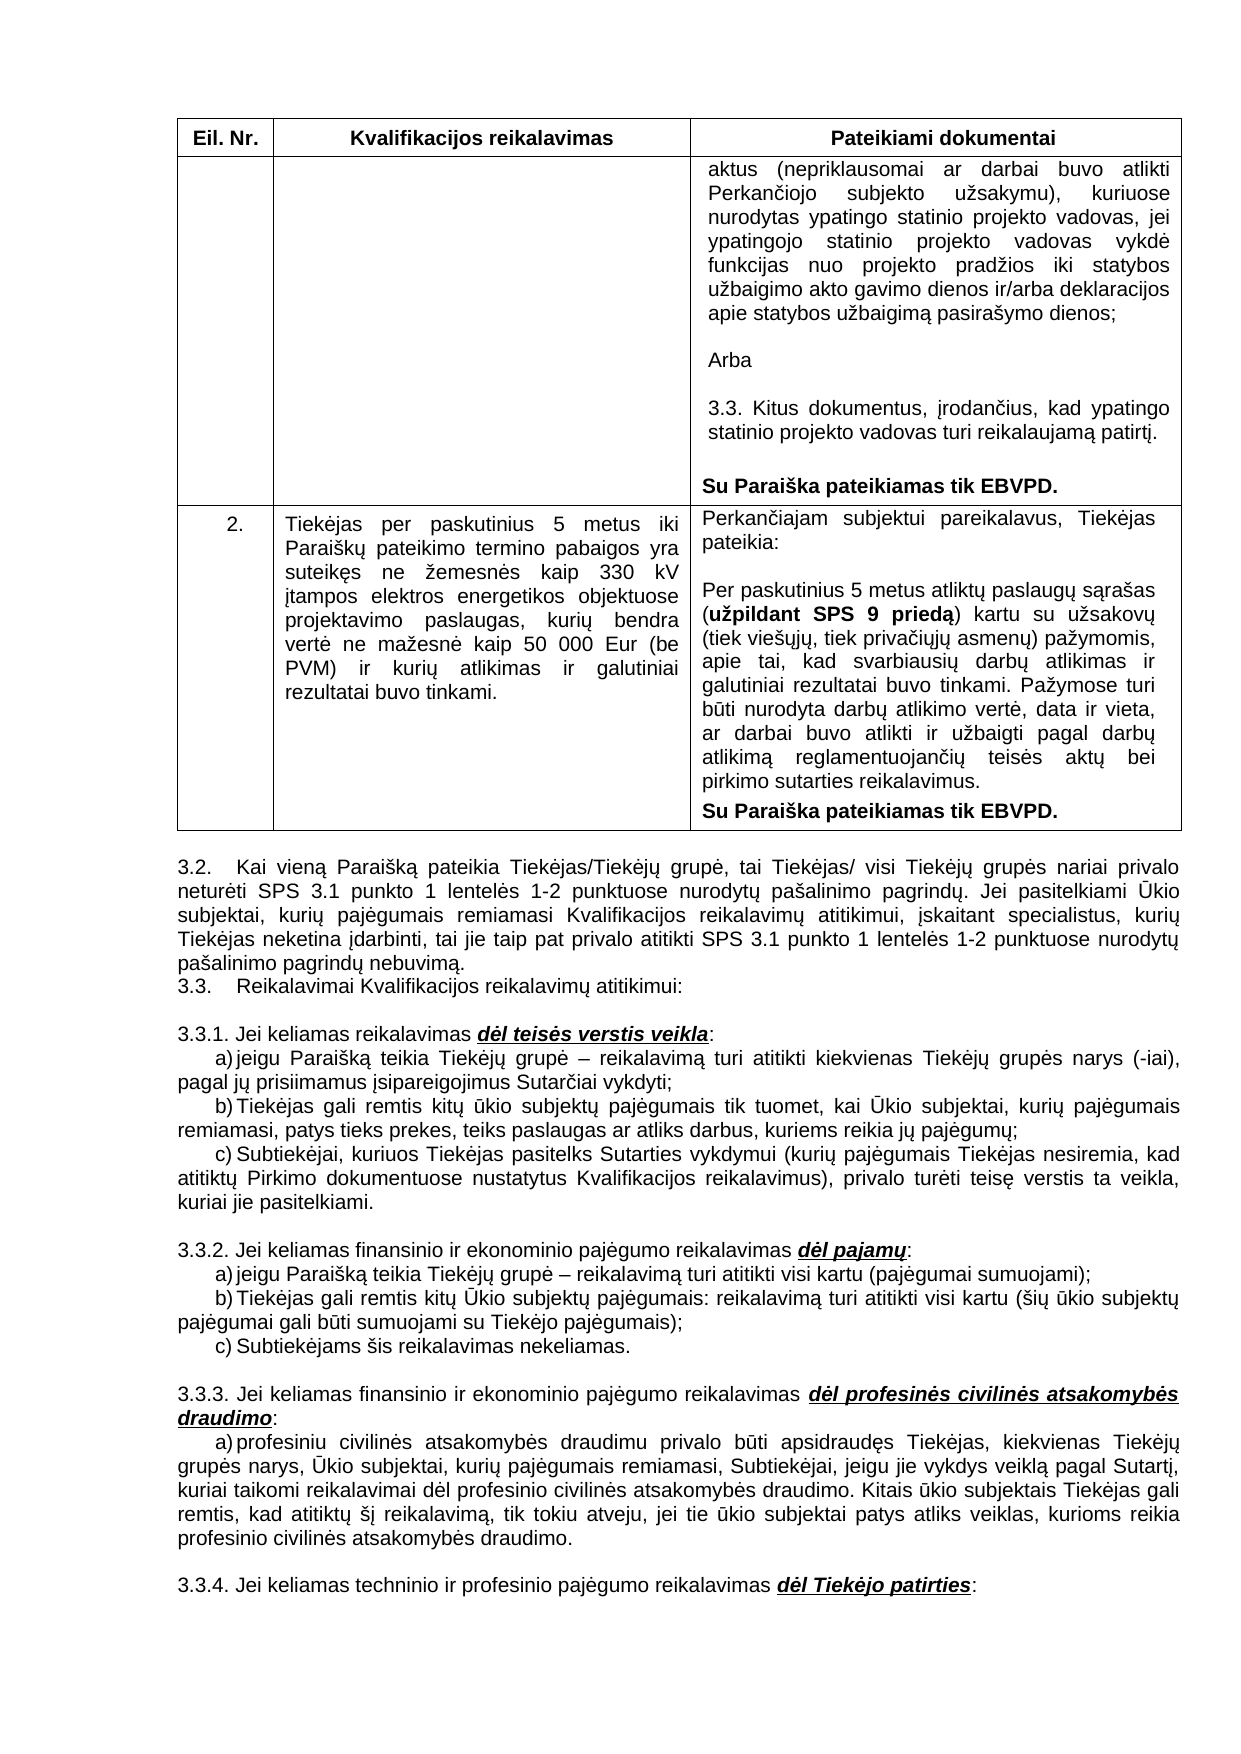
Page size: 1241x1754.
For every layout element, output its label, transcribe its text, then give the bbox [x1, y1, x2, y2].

list Subtiekėjai, kuriuos Tiekėjas pasitelks Sutarties vykdymui (kurių pajėgumais Tiekėjas nesiremia, kad atitiktų Pirkimo dokumentuose nustatytus Kvalifikacijos reikalavimus), privalo turėti teisę verstis ta veikla, kuriai jie pasitelkiami. [177, 1142, 1181, 1214]
list Tiekėjas gali remtis kitų ūkio subjektų pajėgumais tik tuomet, kai Ūkio subjektai, kurių pajėgumais remiamasi, patys tieks prekes, teiks paslaugas ar atliks darbus, kuriems reikia jų pajėgumų; [177, 1094, 1181, 1142]
list 3.3.4. Jei keliamas techninio ir profesinio pajėgumo reikalavimas dėl Tiekėjo patirties: [177, 1573, 1181, 1597]
list Tiekėjas gali remtis kitų Ūkio subjektų pajėgumais: reikalavimą turi atitikti visi kartu (šių ūkio subjektų pajėgumai gali būti sumuojami su Tiekėjo pajėgumais); [177, 1286, 1181, 1334]
table_cell [178, 506, 273, 829]
list Kai vieną Paraišką pateikia Tiekėjas/Tiekėjų grupė, tai Tiekėjas/ visi Tiekėjų grupės nariai privalo neturėti SPS 3.1 punkto 1 lentelės 1-2 punktuose nurodytų pašalinimo pagrindų. Jei pasitelkiami Ūkio subjektai, kurių pajėgumais remiamasi Kvalifikacijos reikalavimų atitikimui, įskaitant specialistus, kurių Tiekėjas neketina įdarbinti, tai jie taip pat privalo atitikti SPS 3.1 punkto 1 lentelės 1-2 punktuose nurodytų pašalinimo pagrindų nebuvimą. [177, 854, 1181, 974]
table_cell [178, 157, 273, 504]
table_cell Tiekėjas per paskutinius 5 metus iki Paraiškų pateikimo termino pabaigos yra suteikęs ne žemesnės kaip 330 kV įtampos elektros energetikos objektuose projektavimo paslaugas, kurių bendra vertė ne mažesnė kaip 50 000 Eur (be PVM) ir kurių atlikimas ir galutiniai rezultatai buvo tinkami. [274, 506, 690, 829]
table_header Pateikiami dokumentai [691, 119, 1181, 156]
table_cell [691, 157, 1181, 504]
list Reikalavimai Kvalifikacijos reikalavimų atitikimui: [177, 974, 1181, 998]
table_header Eil. Nr. [178, 119, 273, 156]
list Subtiekėjams šis reikalavimas nekeliamas. [177, 1334, 1181, 1358]
list 3.3.2. Jei keliamas finansinio ir ekonominio pajėgumo reikalavimas dėl pajamų: [177, 1238, 1181, 1262]
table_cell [274, 157, 690, 504]
table_header Kvalifikacijos reikalavimas [274, 119, 690, 156]
table_cell Perkančiajam subjektui pareikalavus, Tiekėjas pateikia: Per paskutinius 5 metus atliktų paslaugų sąrašas (užpildant SPS 9 priedą) kartu su užsakovų (tiek viešųjų, tiek privačiųjų asmenų) pažymomis, apie tai, kad svarbiausių darbų atlikimas ir galutiniai rezultatai buvo tinkami. Pažymose turi būti nurodyta darbų atlikimo vertė, data ir vieta, ar darbai buvo atlikti ir užbaigti pagal darbų atlikimą reglamentuojančių teisės aktų bei pirkimo sutarties reikalavimus. Su Paraiška pateikiamas tik EBVPD. [691, 506, 1181, 829]
list profesiniu civilinės atsakomybės draudimu privalo būti apsidraudęs Tiekėjas, kiekvienas Tiekėjų grupės narys, Ūkio subjektai, kurių pajėgumais remiamasi, Subtiekėjai, jeigu jie vykdys veiklą pagal Sutartį, kuriai taikomi reikalavimai dėl profesinio civilinės atsakomybės draudimo. Kitais ūkio subjektais Tiekėjas gali remtis, kad atitiktų šį reikalavimą, tik tokiu atveju, jei tie ūkio subjektai patys atliks veiklas, kurioms reikia profesinio civilinės atsakomybės draudimo. [177, 1429, 1181, 1549]
list 3.3.1. Jei keliamas reikalavimas dėl teisės verstis veikla: [177, 1022, 1181, 1046]
list 3.3.3. Jei keliamas finansinio ir ekonominio pajėgumo reikalavimas dėl profesinės civilinės atsakomybės draudimo: [177, 1382, 1181, 1429]
list jeigu Paraišką teikia Tiekėjų grupė – reikalavimą turi atitikti visi kartu (pajėgumai sumuojami); [177, 1262, 1181, 1286]
list jeigu Paraišką teikia Tiekėjų grupė – reikalavimą turi atitikti kiekvienas Tiekėjų grupės narys (-iai), pagal jų prisiimamus įsipareigojimus Sutarčiai vykdyti; [177, 1046, 1181, 1094]
